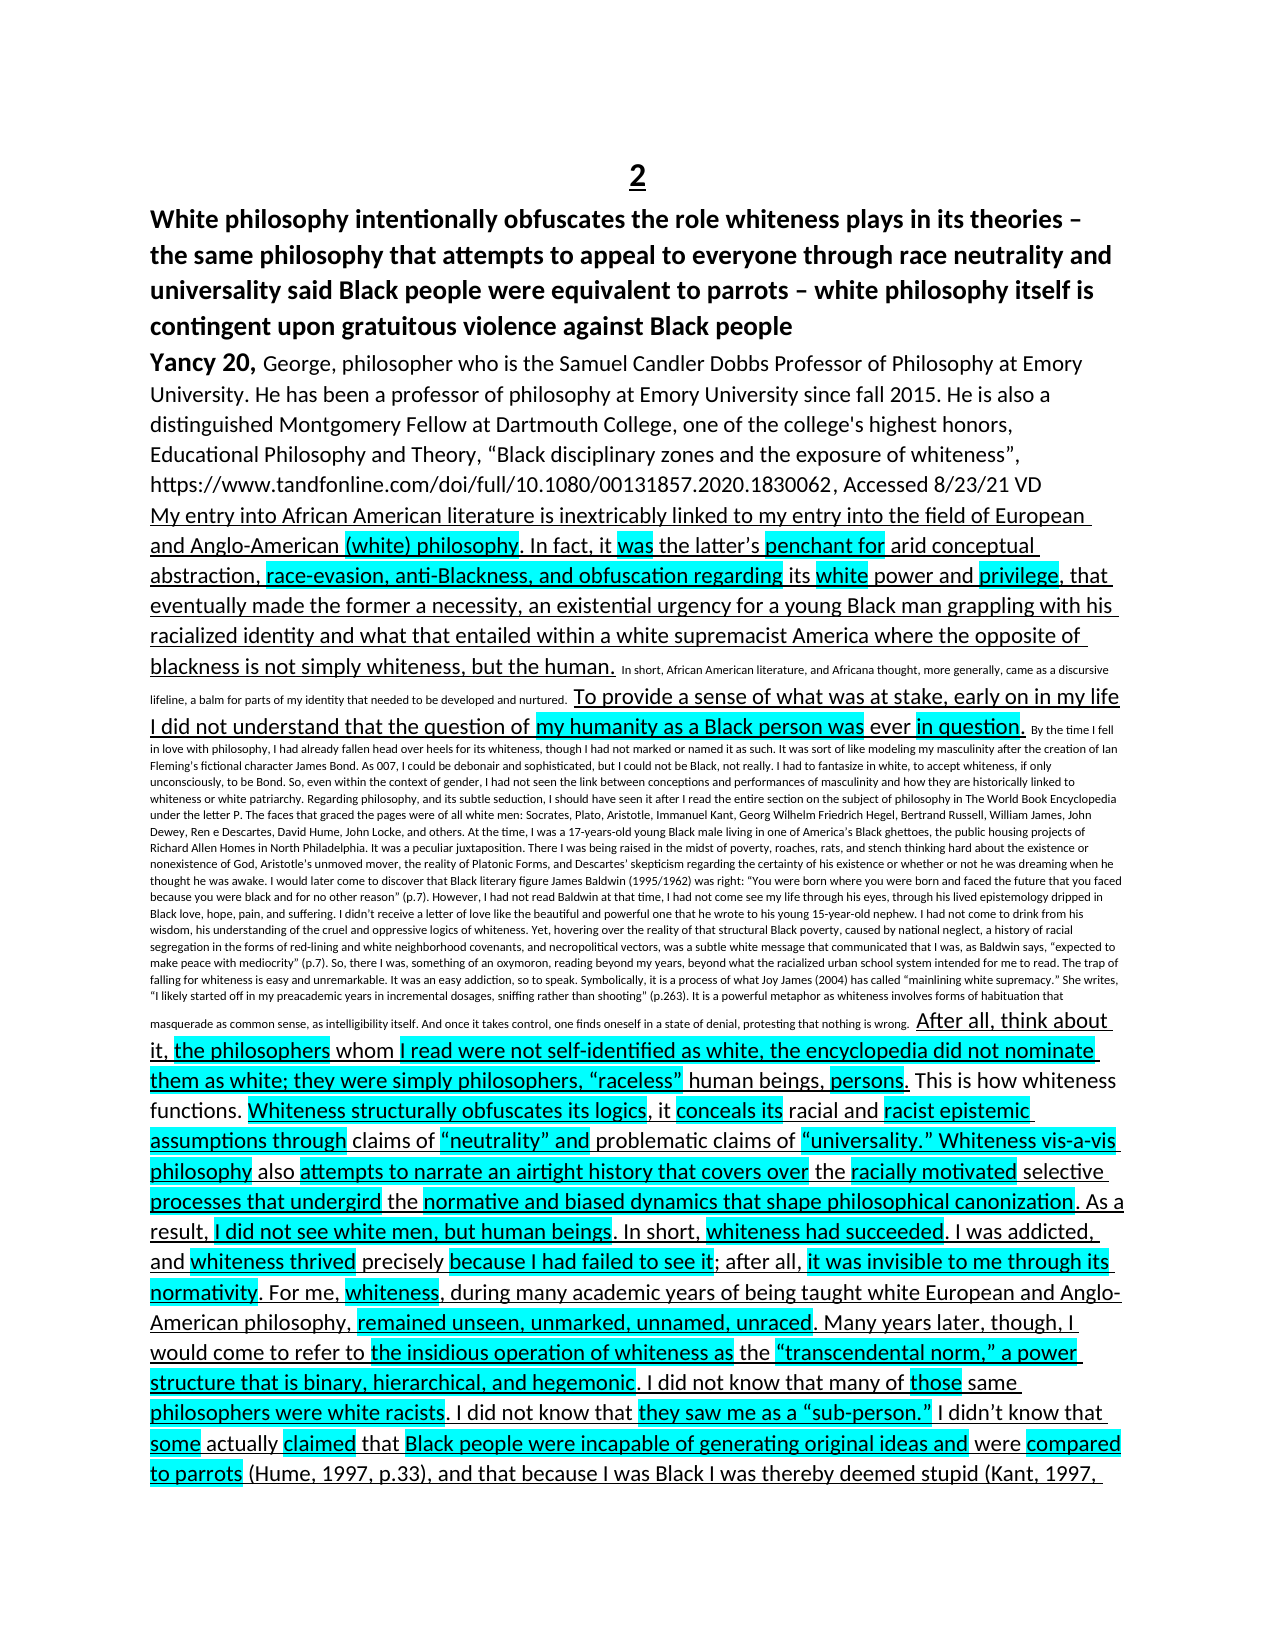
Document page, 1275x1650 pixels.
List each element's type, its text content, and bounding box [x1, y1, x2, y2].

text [150, 501, 1125, 1487]
subtitle White philosophy intentionally obfuscates the role whiteness plays in its theories – the same philosophy that attempts to appeal to everyone through race neutrality and universality said Black people were equivalent to parrots – white philosophy itself is contingent upon gratuitous violence against Black people [150, 202, 1125, 342]
subtitle 2 [150, 154, 1125, 195]
text Yancy 20, George, philosopher who is the Samuel Candler Dobbs Professor of Philosophy at Emory University. He has been a professor of philosophy at Emory University since fall 2015. He is also a distinguished Montgomery Fellow at Dartmouth College, one of the college's highest honors, Educational Philosophy and Theory, “Black disciplinary zones and the exposure of whiteness”, https://www.tandfonline.com/doi/full/10.1080/00131857.2020.1830062, Accessed 8/23/21 VD [150, 345, 1125, 499]
